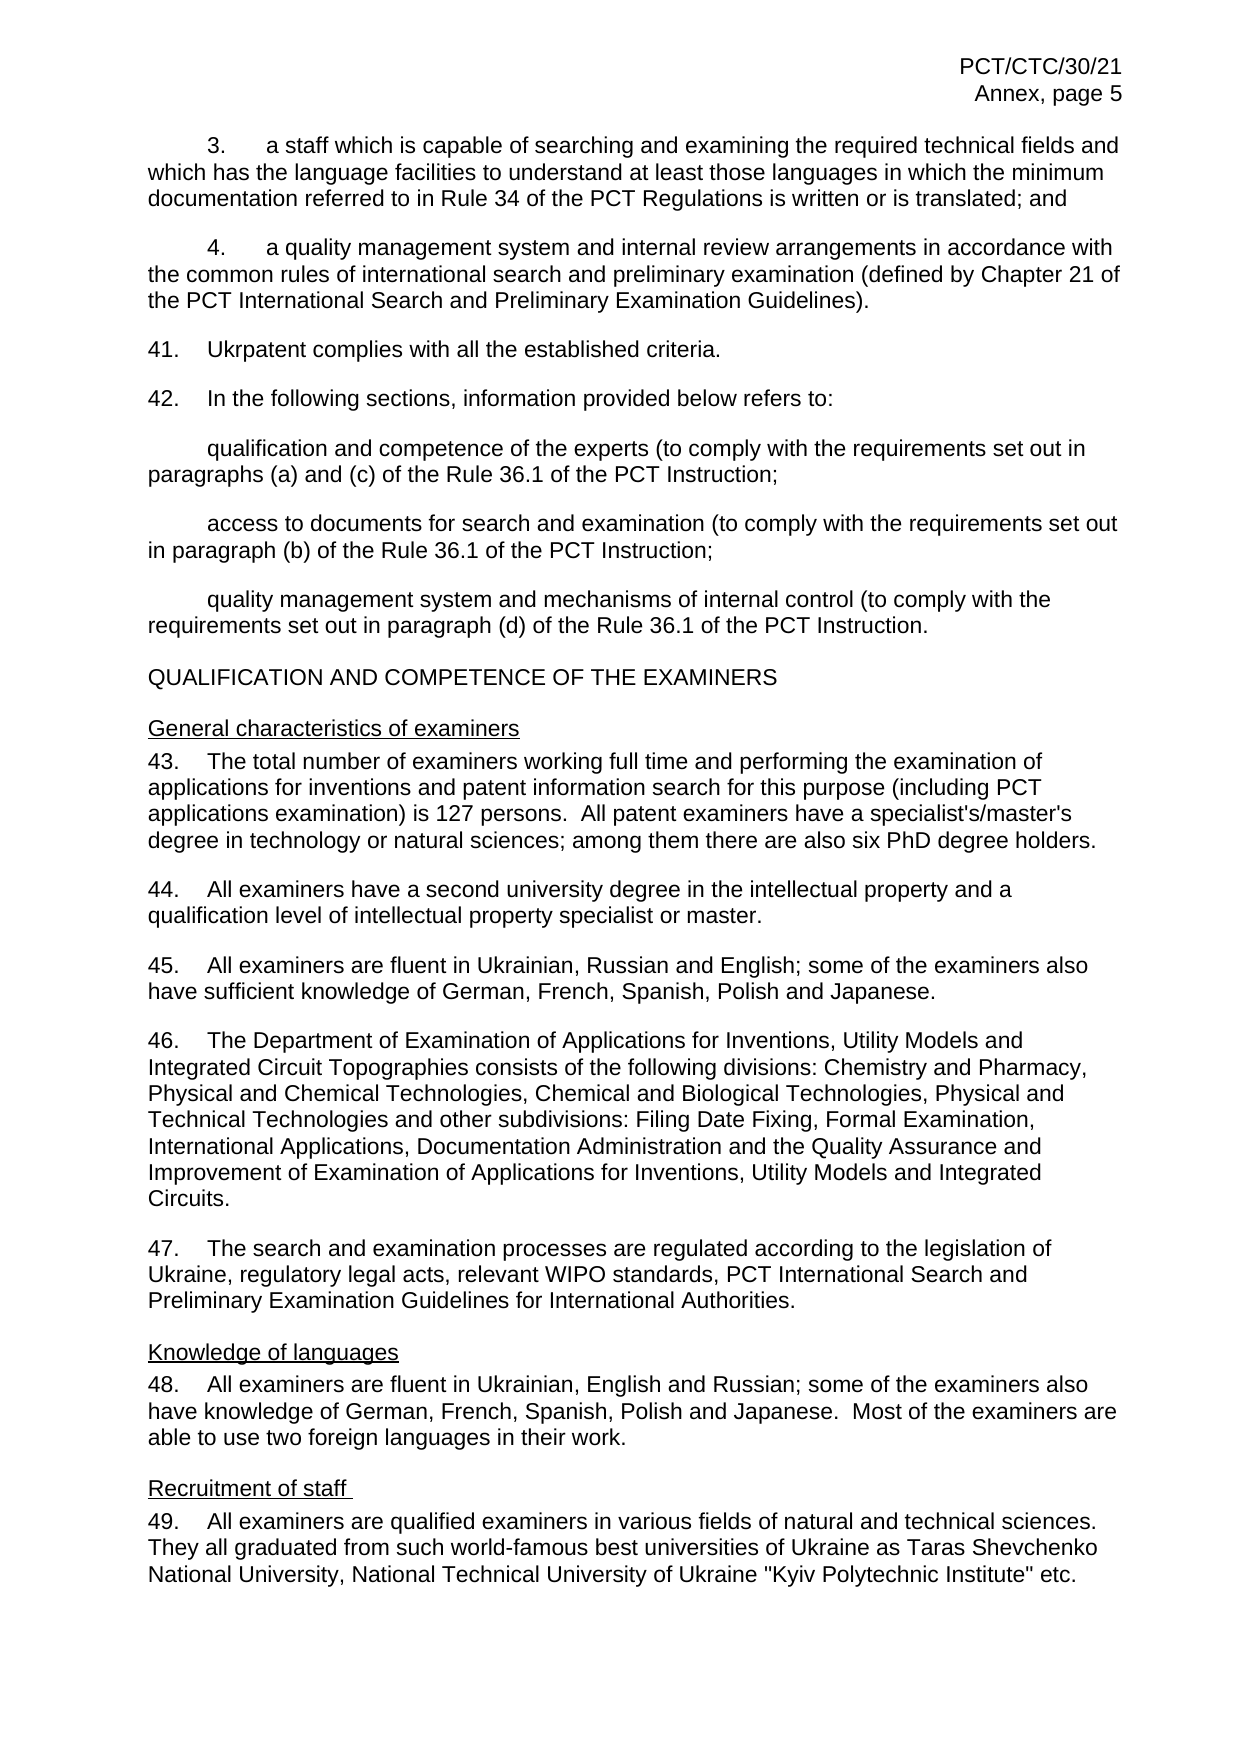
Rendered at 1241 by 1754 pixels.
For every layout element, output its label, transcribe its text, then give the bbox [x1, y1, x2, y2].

subtitle Recruitment of staff [148, 1475, 1122, 1502]
subtitle Knowledge of languages [148, 1339, 1122, 1365]
text All examiners are fluent in Ukrainian, Russian and English; some of the examiners also have sufficient knowledge of German, French, Spanish, Polish and Japanese. [148, 952, 1122, 1004]
list 3. a staff which is capable of searching and examining the required technical fields and which has the language facilities to understand at least those languages in which the minimum documentation referred to in Rule 34 of the PCT Regulations is written or is translated; and [148, 132, 1122, 211]
subtitle General characteristics of examiners [148, 715, 1122, 741]
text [148, 1508, 1122, 1587]
text The total number of examiners working full time and performing the examination of applications for inventions and patent information search for this purpose (including PCT applications examination) is 127 persons. All patent examiners have a specialist's/master's degree in technology or natural sciences; among them there are also six PhD degree holders. [148, 748, 1122, 853]
list 4. a quality management system and internal review arrangements in accordance with the common rules of international search and preliminary examination (defined by Chapter 21 of the PCT International Search and Preliminary Examination Guidelines). [148, 234, 1122, 313]
text The Department of Examination of Applications for Inventions, Utility Models and Integrated Circuit Topographies consists of the following divisions: Chemistry and Pharmacy, Physical and Chemical Technologies, Chemical and Biological Technologies, Physical and Technical Technologies and other subdivisions: Filing Date Fixing, Formal Examination, International Applications, Documentation Administration and the Quality Assurance and Improvement of Examination of Applications for Inventions, Utility Models and Integrated Circuits. [148, 1027, 1122, 1212]
list access to documents for search and examination (to comply with the requirements set out in paragraph (b) of the Rule 36.1 of the PCT Instruction; [148, 510, 1122, 563]
subtitle QUALIFICATION AND COMPETENCE OF THE EXAMINERS [148, 664, 1122, 690]
text In the following sections, information provided below refers to: [148, 385, 1122, 412]
text All examiners have a second university degree in the intellectual property and a qualification level of intellectual property specialist or master. [148, 876, 1122, 929]
text The search and examination processes are regulated according to the legislation of Ukraine, regulatory legal acts, relevant WIPO standards, PCT International Search and Preliminary Examination Guidelines for International Authorities. [148, 1234, 1122, 1314]
list quality management system and mechanisms of internal control (to comply with the requirements set out in paragraph (d) of the Rule 36.1 of the PCT Instruction. [148, 586, 1122, 639]
text All examiners are fluent in Ukrainian, English and Russian; some of the examiners also have knowledge of German, French, Spanish, Polish and Japanese. Most of the examiners are able to use two foreign languages in their work. [148, 1371, 1122, 1450]
list qualification and competence of the experts (to comply with the requirements set out in paragraphs (a) and (c) of the Rule 36.1 of the PCT Instruction; [148, 435, 1122, 487]
text Ukrpatent complies with all the established criteria. [148, 336, 1122, 362]
